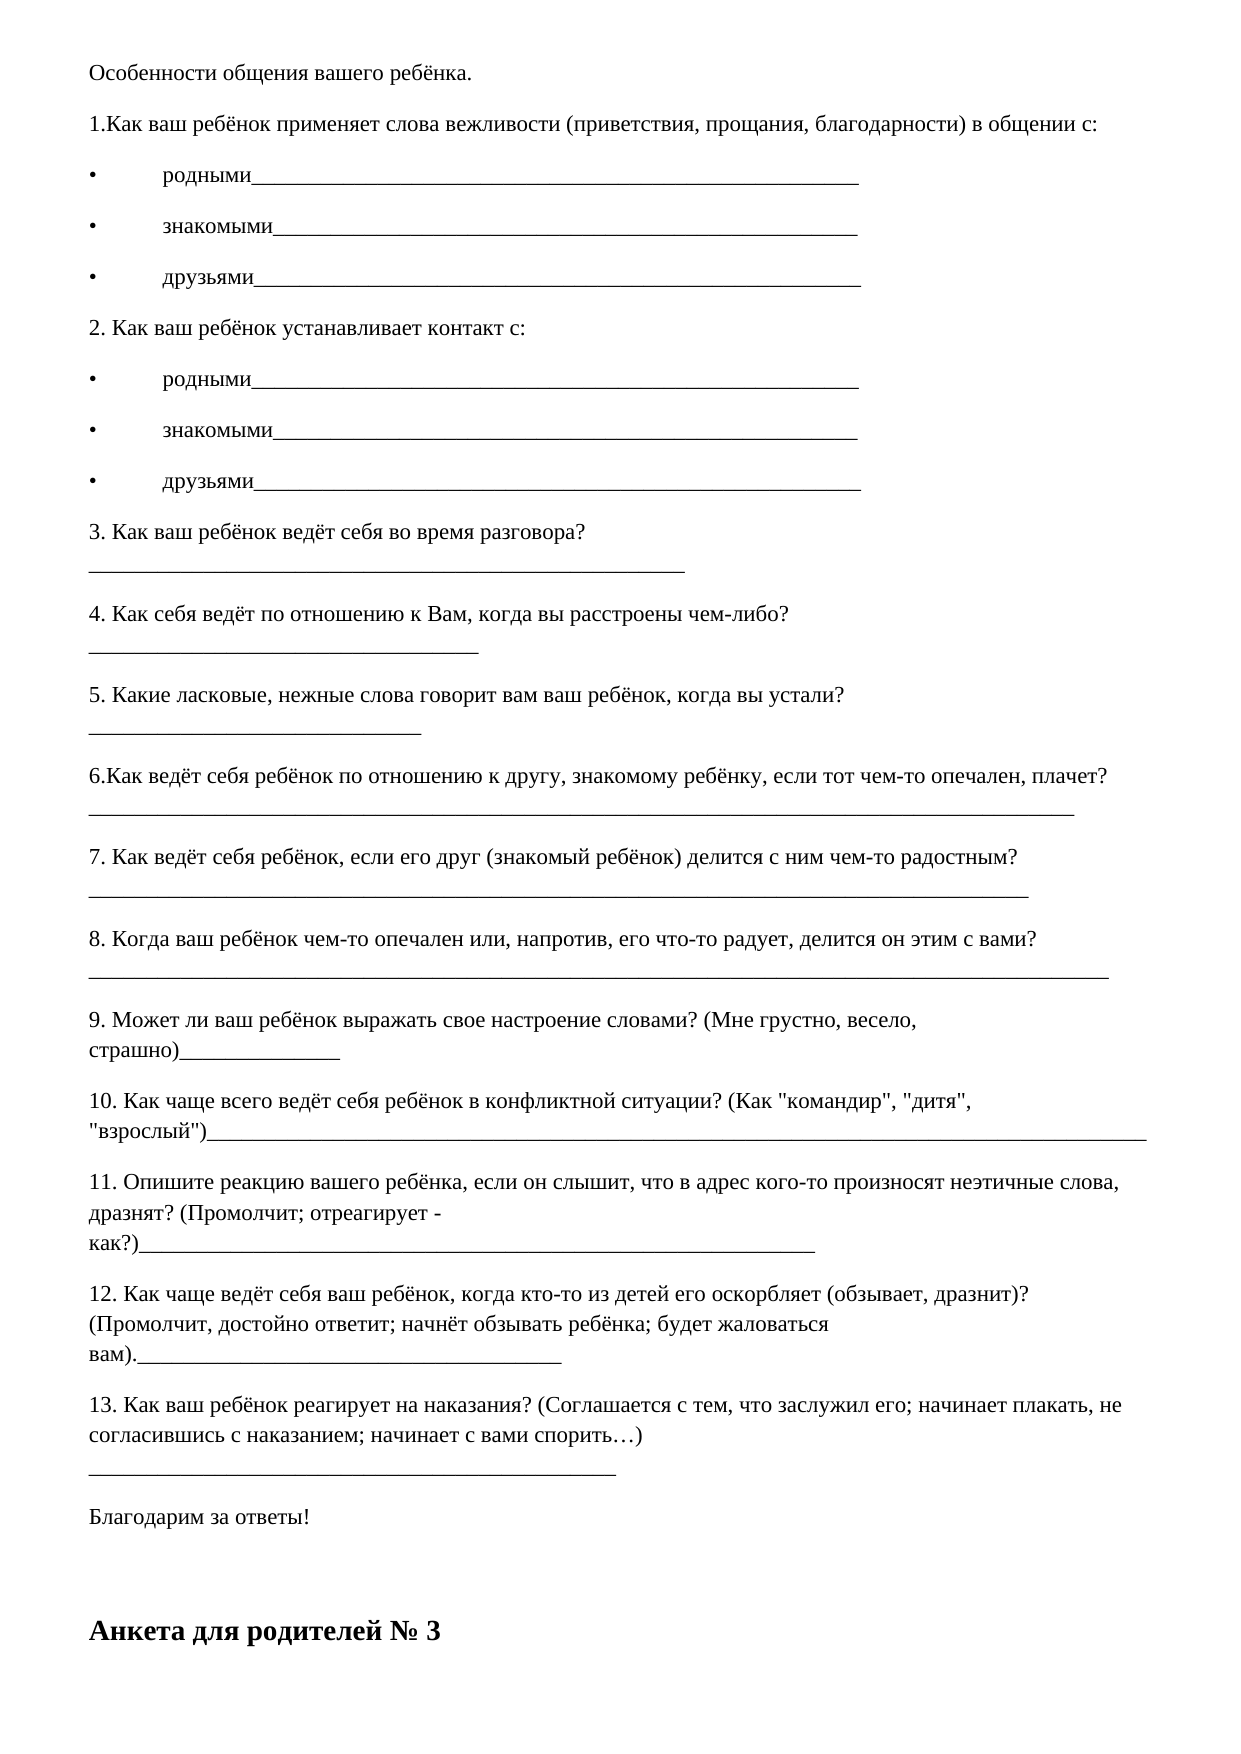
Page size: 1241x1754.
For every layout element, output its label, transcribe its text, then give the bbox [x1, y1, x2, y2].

text 1.Как ваш ребёнок применяет слова вежливости (приветствия, прощания, благодарности) в общении с: [89, 110, 1152, 136]
text • родными_____________________________________________________ [89, 161, 1152, 187]
text • друзьями_____________________________________________________ [89, 467, 1152, 494]
text 5. Какие ласковые, нежные слова говорит вам ваш ребёнок, когда вы устали?_____________________________ [89, 681, 1152, 737]
text 11. Опишите реакцию вашего ребёнка, если он слышит, что в адрес кого-то произносят неэтичные слова, дразнят? (Промолчит; отреагирует - как?)___________________________________________________________ [89, 1168, 1152, 1255]
text 12. Как чаще ведёт себя ваш ребёнок, когда кто-то из детей его оскорбляет (обзывает, дразнит)? (Промолчит, достойно ответит; начнёт обзывать ребёнка; будет жаловаться вам)._____________________________________ [89, 1280, 1152, 1367]
text • друзьями_____________________________________________________ [89, 263, 1152, 289]
text 10. Как чаще всего ведёт себя ребёнок в конфликтной ситуации? (Как "командир", "дитя", "взрослый")__________________________________________________________________________________ [89, 1087, 1152, 1144]
text Особенности общения вашего ребёнка. [89, 59, 1152, 85]
text Анкета для родителей № 3 [89, 1613, 1152, 1647]
text Благодарим за ответы! [89, 1503, 1152, 1529]
text 13. Как ваш ребёнок реагирует на наказания? (Соглашается с тем, что заслужил его; начинает плакать, не согласившись с наказанием; начинает с вами спорить…) ______________________________________________ [89, 1391, 1152, 1478]
text • знакомыми___________________________________________________ [89, 416, 1152, 443]
text 4. Как себя ведёт по отношению к Вам, когда вы расстроены чем-либо?__________________________________ [89, 600, 1152, 656]
text 8. Когда ваш ребёнок чем-то опечален или, напротив, его что-то радует, делится он этим с вами?_________________________________________________________________________________________ [89, 925, 1152, 981]
text 2. Как ваш ребёнок устанавливает контакт с: [89, 314, 1152, 341]
text • родными_____________________________________________________ [89, 365, 1152, 392]
text 7. Как ведёт себя ребёнок, если его друг (знакомый ребёнок) делится с ним чем-то радостным?__________________________________________________________________________________ [89, 843, 1152, 900]
text 6.Как ведёт себя ребёнок по отношению к другу, знакомому ребёнку, если тот чем-то опечален, плачет?______________________________________________________________________________________ [89, 762, 1152, 819]
text • знакомыми___________________________________________________ [89, 212, 1152, 238]
text 9. Может ли ваш ребёнок выражать свое настроение словами? (Мне грустно, весело, страшно)______________ [89, 1006, 1152, 1062]
text 3. Как ваш ребёнок ведёт себя во время разговора?____________________________________________________ [89, 518, 1152, 575]
